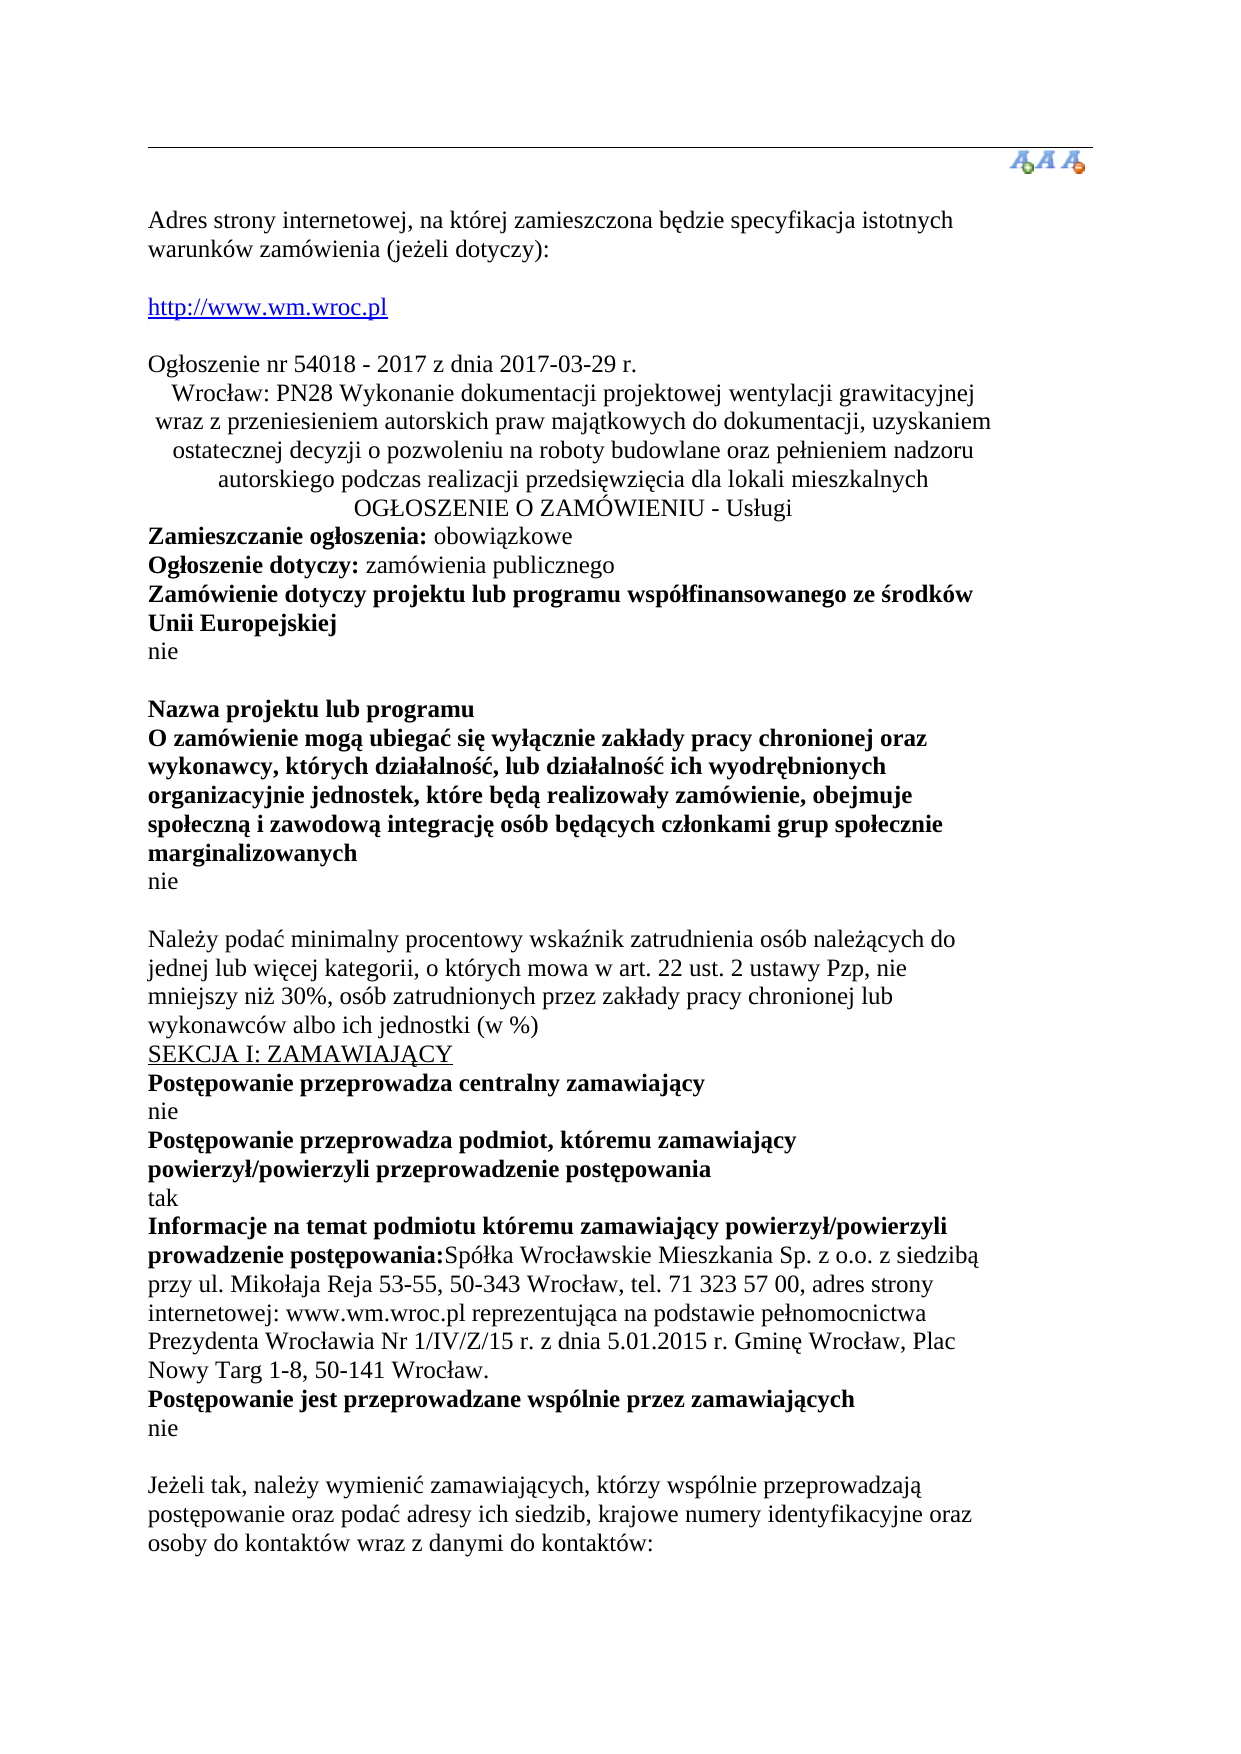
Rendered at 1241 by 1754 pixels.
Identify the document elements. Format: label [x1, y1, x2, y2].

picture [1008, 148, 1085, 174]
table_header [999, 148, 1093, 1585]
table_header [148, 148, 999, 1585]
